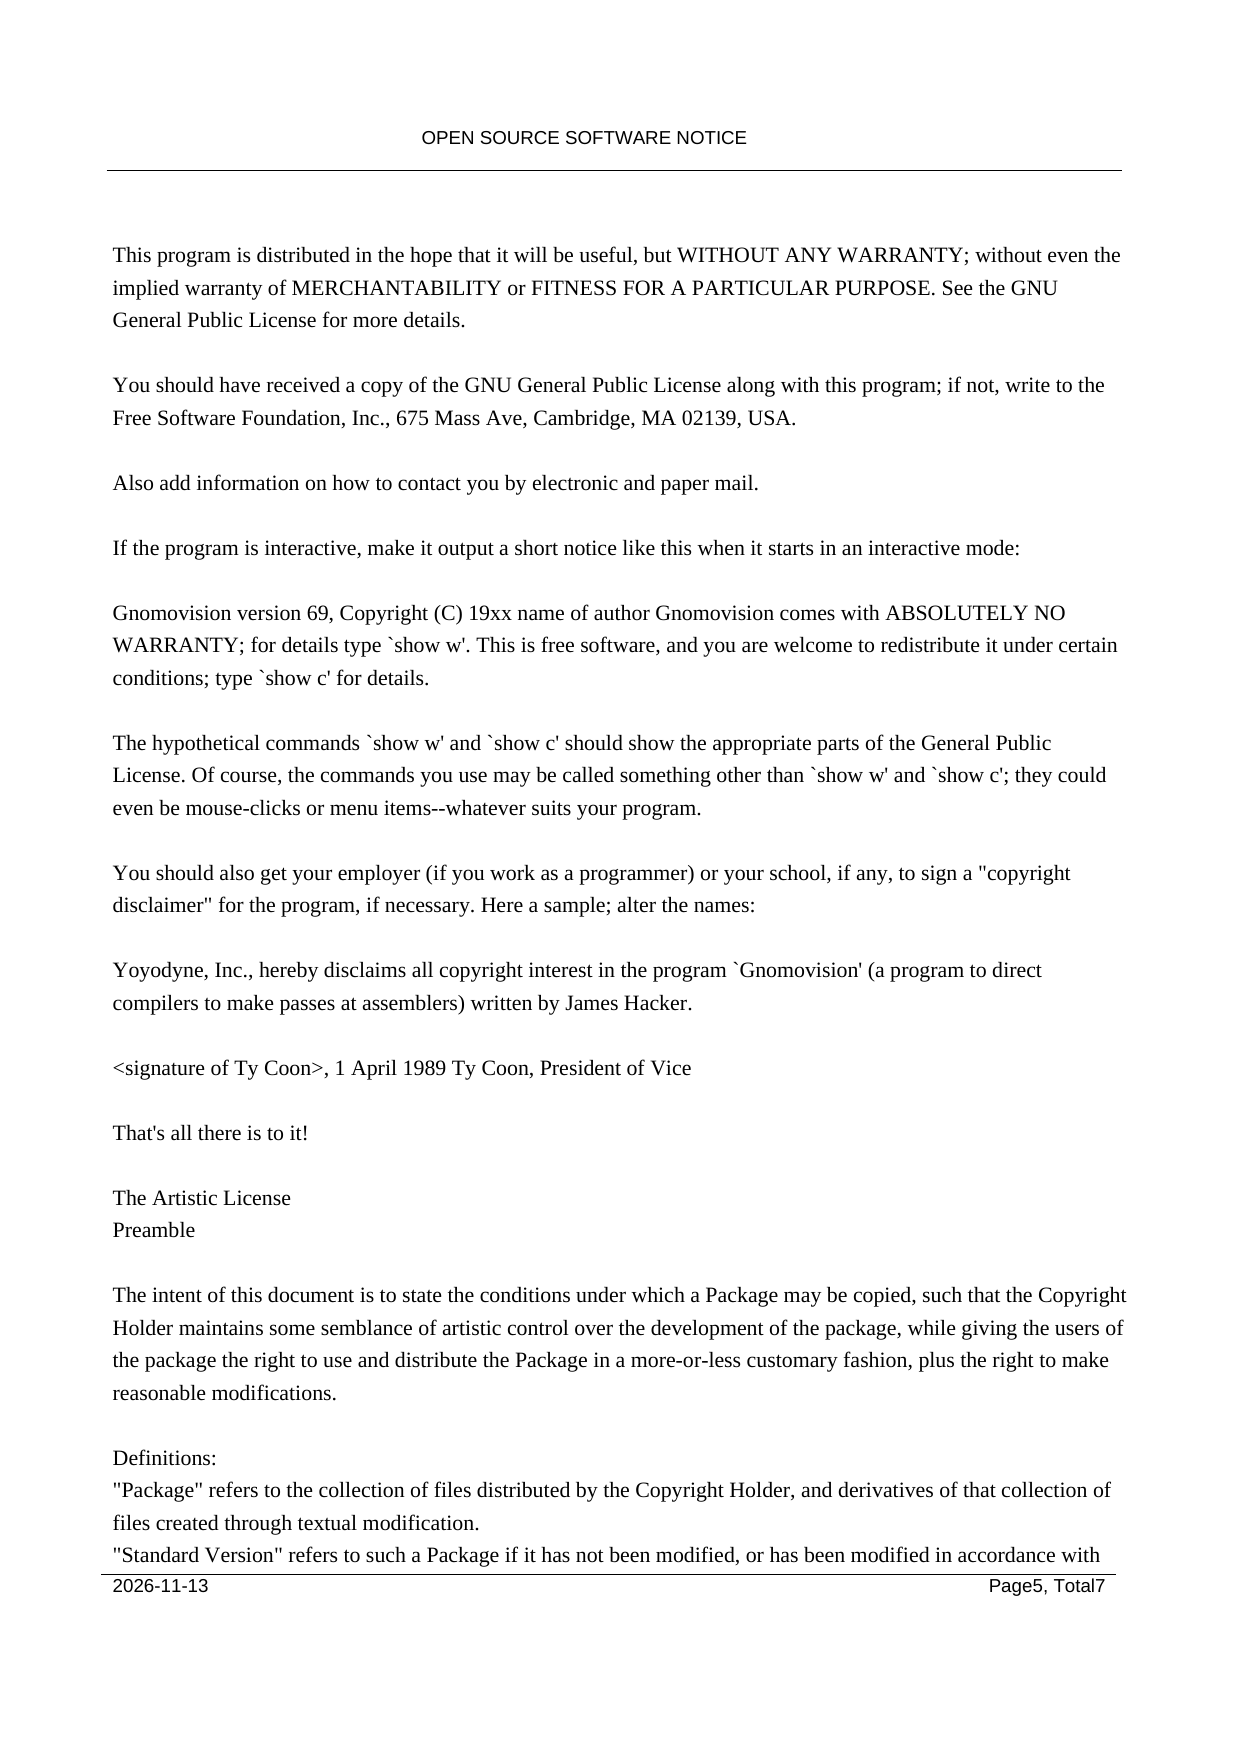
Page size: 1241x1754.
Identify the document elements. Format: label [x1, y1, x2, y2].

text [112, 206, 1128, 1571]
